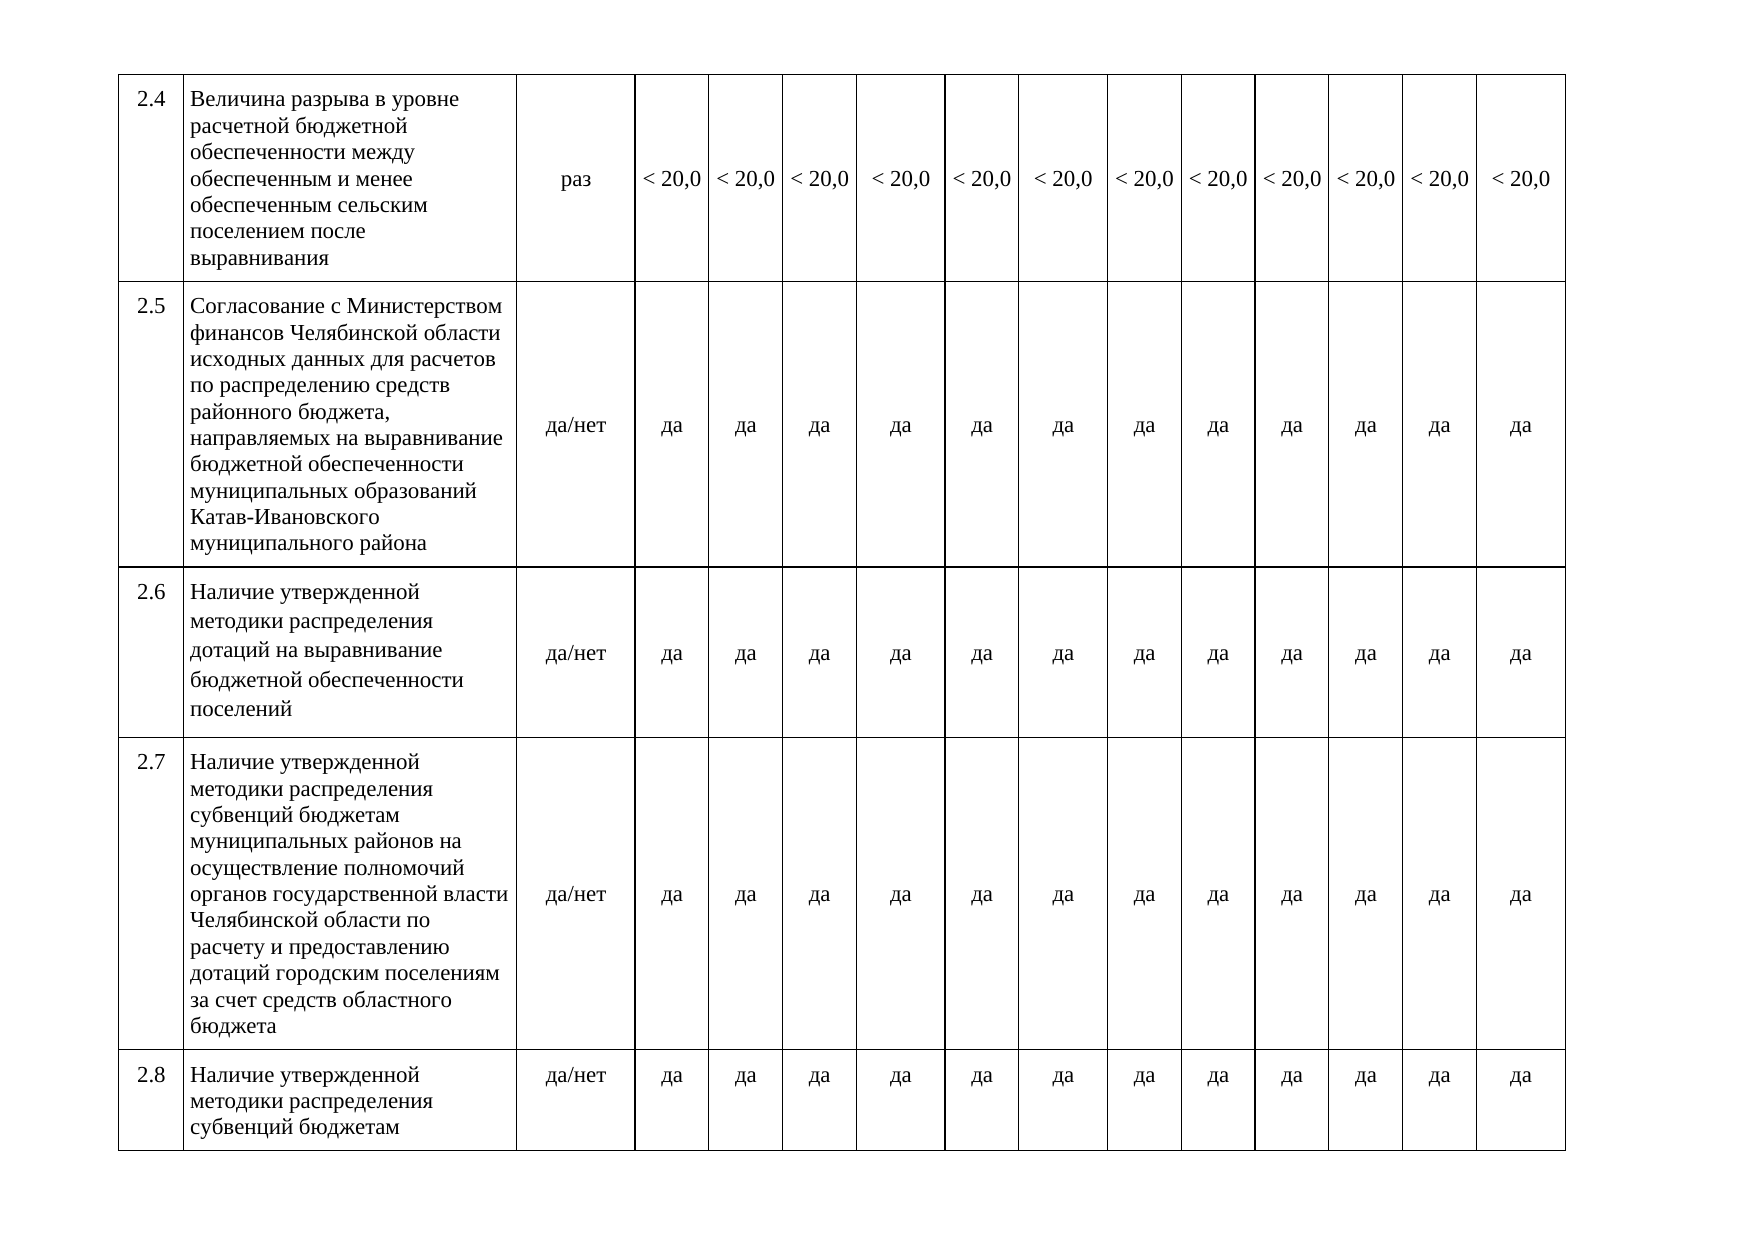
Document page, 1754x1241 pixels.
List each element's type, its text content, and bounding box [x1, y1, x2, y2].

table_cell да [783, 282, 856, 566]
table_cell 2.4 [119, 75, 183, 281]
table_cell да [1182, 1050, 1254, 1150]
table_cell да [1182, 738, 1254, 1049]
table_cell < 20,0 [1256, 75, 1328, 281]
table_cell да [1256, 568, 1328, 737]
table_cell да [1477, 568, 1565, 737]
table_cell да [1477, 738, 1565, 1049]
table_cell да [1329, 282, 1402, 566]
table_cell да [946, 568, 1018, 737]
table_cell да [857, 282, 944, 566]
table_cell да [1019, 282, 1107, 566]
table_cell да [1403, 1050, 1476, 1150]
table_cell да/нет [517, 1050, 634, 1150]
table_cell да [1256, 738, 1328, 1049]
table_cell 2.8 [119, 1050, 183, 1150]
table_cell 2.5 [119, 282, 183, 566]
table_cell < 20,0 [1182, 75, 1254, 281]
table_cell да [1182, 282, 1254, 566]
table_cell да [783, 738, 856, 1049]
table_cell да [1477, 282, 1565, 566]
table_cell раз [517, 75, 634, 281]
table_cell да [1108, 568, 1181, 737]
table_cell да/нет [517, 738, 634, 1049]
table_cell да [1329, 738, 1402, 1049]
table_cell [184, 1050, 516, 1150]
table_cell да [783, 1050, 856, 1150]
table_cell < 20,0 [1108, 75, 1181, 281]
table_cell да [1019, 738, 1107, 1049]
table_cell да [709, 568, 782, 737]
table_cell да/нет [517, 282, 634, 566]
table_cell Наличие утвержденной методики распределения дотаций на выравнивание бюджетной обеспеченности поселений [184, 568, 516, 737]
table_cell Согласование с Министерством финансов Челябинской области исходных данных для расчетов по распределению средств районного бюджета, направляемых на выравнивание бюджетной обеспеченности муниципальных образований Катав-Ивановского муниципального района [184, 282, 516, 566]
table_cell да/нет [517, 568, 634, 737]
table_cell < 20,0 [857, 75, 944, 281]
table_cell да [636, 568, 708, 737]
table_cell 2.6 [119, 568, 183, 737]
table_cell да [636, 282, 708, 566]
table_cell да [946, 282, 1018, 566]
table_cell < 20,0 [709, 75, 782, 281]
table_cell да [1019, 568, 1107, 737]
table_cell да [1256, 1050, 1328, 1150]
table_cell < 20,0 [1329, 75, 1402, 281]
table_cell да [857, 1050, 944, 1150]
table_cell < 20,0 [1019, 75, 1107, 281]
table_cell да [709, 1050, 782, 1150]
table_cell да [1403, 738, 1476, 1049]
table_cell да [783, 568, 856, 737]
table_cell да [1108, 282, 1181, 566]
table_cell да [946, 738, 1018, 1049]
table_cell да [857, 568, 944, 737]
table_cell да [1182, 568, 1254, 737]
table_cell да [857, 738, 944, 1049]
table_cell да [1108, 738, 1181, 1049]
table_cell да [1256, 282, 1328, 566]
table_cell 2.7 [119, 738, 183, 1049]
table_cell Наличие утвержденной методики распределения субвенций бюджетам муниципальных районов на осуществление полномочий органов государственной власти Челябинской области по расчету и предоставлению дотаций городским поселениям за счет средств областного бюджета [184, 738, 516, 1049]
table_cell да [636, 738, 708, 1049]
table_cell < 20,0 [636, 75, 708, 281]
table_cell да [709, 738, 782, 1049]
table_cell да [1019, 1050, 1107, 1150]
table_cell да [1329, 568, 1402, 737]
table_cell < 20,0 [946, 75, 1018, 281]
table_cell < 20,0 [1403, 75, 1476, 281]
table_cell да [636, 1050, 708, 1150]
table_cell Величина разрыва в уровне расчетной бюджетной обеспеченности между обеспеченным и менее обеспеченным сельским поселением после выравнивания [184, 75, 516, 281]
table_cell < 20,0 [783, 75, 856, 281]
table_cell да [1403, 282, 1476, 566]
table_cell да [709, 282, 782, 566]
table_cell да [1329, 1050, 1402, 1150]
table_cell да [1108, 1050, 1181, 1150]
table_cell < 20,0 [1477, 75, 1565, 281]
table_cell да [1403, 568, 1476, 737]
table_cell да [1477, 1050, 1565, 1150]
table_cell да [946, 1050, 1018, 1150]
